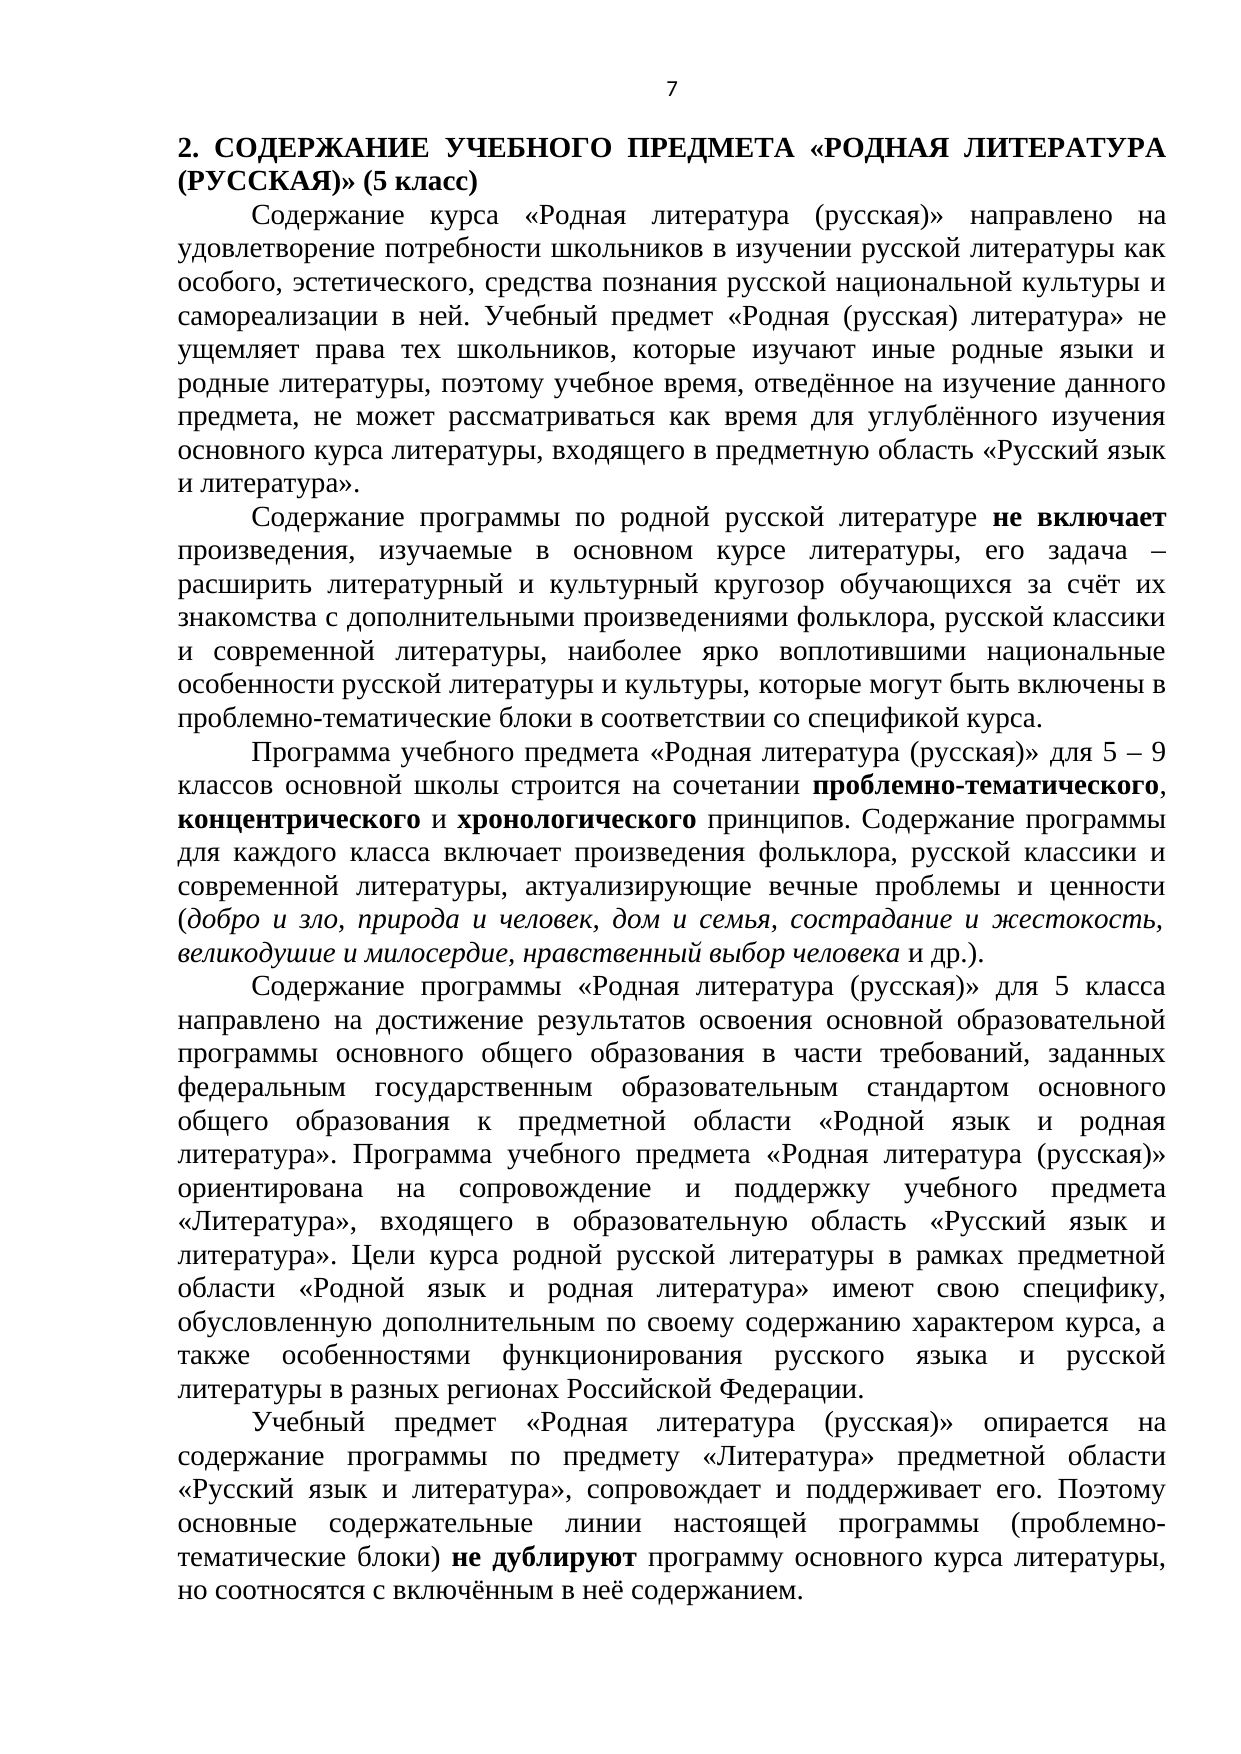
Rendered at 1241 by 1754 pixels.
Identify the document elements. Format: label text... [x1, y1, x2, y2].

text 2. СОДЕРЖАНИЕ УЧЕБНОГО ПРЕДМЕТА «РОДНАЯ ЛИТЕРАТУРА (РУССКАЯ)» (5 класс) [177, 130, 1167, 197]
text Программа учебного предмета «Родная литература (русская)» для 5 – 9 классов основной школы строится на сочетании проблемно-тематического, концентрического и хронологического принципов. Содержание программы для каждого класса включает произведения фольклора, русской классики и современной литературы, актуализирующие вечные проблемы и ценности (добро и зло, природа и человек, дом и семья, сострадание и жестокость, великодушие и милосердие, нравственный выбор человека и др.). [177, 734, 1167, 968]
text Учебный предмет «Родная литература (русская)» опирается на содержание программы по предмету «Литература» предметной области «Русский язык и литература», сопровождает и поддерживает его. Поэтому основные содержательные линии настоящей программы (проблемно-тематические блоки) не дублируют программу основного курса литературы, но соотносятся с включённым в неё содержанием. [177, 1404, 1167, 1606]
text Содержание программы «Родная литература (русская)» для 5 класса направлено на достижение результатов освоения основной образовательной программы основного общего образования в части требований, заданных федеральным государственным образовательным стандартом основного общего образования к предметной области «Родной язык и родная литература». Программа учебного предмета «Родная литература (русская)» ориентирована на сопровождение и поддержку учебного предмета «Литература», входящего в образовательную область «Русский язык и литература». Цели курса родной русской литературы в рамках предметной области «Родной язык и родная литература» имеют свою специфику, обусловленную дополнительным по своему содержанию характером курса, а также особенностями функционирования русского языка и русской литературы в разных регионах Российской Федерации. [177, 968, 1167, 1404]
text Содержание курса «Родная литература (русская)» направлено на удовлетворение потребности школьников в изучении русской литературы как особого, эстетического, средства познания русской национальной культуры и самореализации в ней. Учебный предмет «Родная (русская) литература» не ущемляет права тех школьников, которые изучают иные родные языки и родные литературы, поэтому учебное время, отведённое на изучение данного предмета, не может рассматриваться как время для углублённого изучения основного курса литературы, входящего в предметную область «Русский язык и литература». [177, 197, 1167, 499]
text Содержание программы по родной русской литературе не включает произведения, изучаемые в основном курсе литературы, его задача – расширить литературный и культурный кругозор обучающихся за счёт их знакомства с дополнительными произведениями фольклора, русской классики и современной литературы, наиболее ярко воплотившими национальные особенности русской литературы и культуры, которые могут быть включены в проблемно-тематические блоки в соответствии со спецификой курса. [177, 499, 1167, 734]
